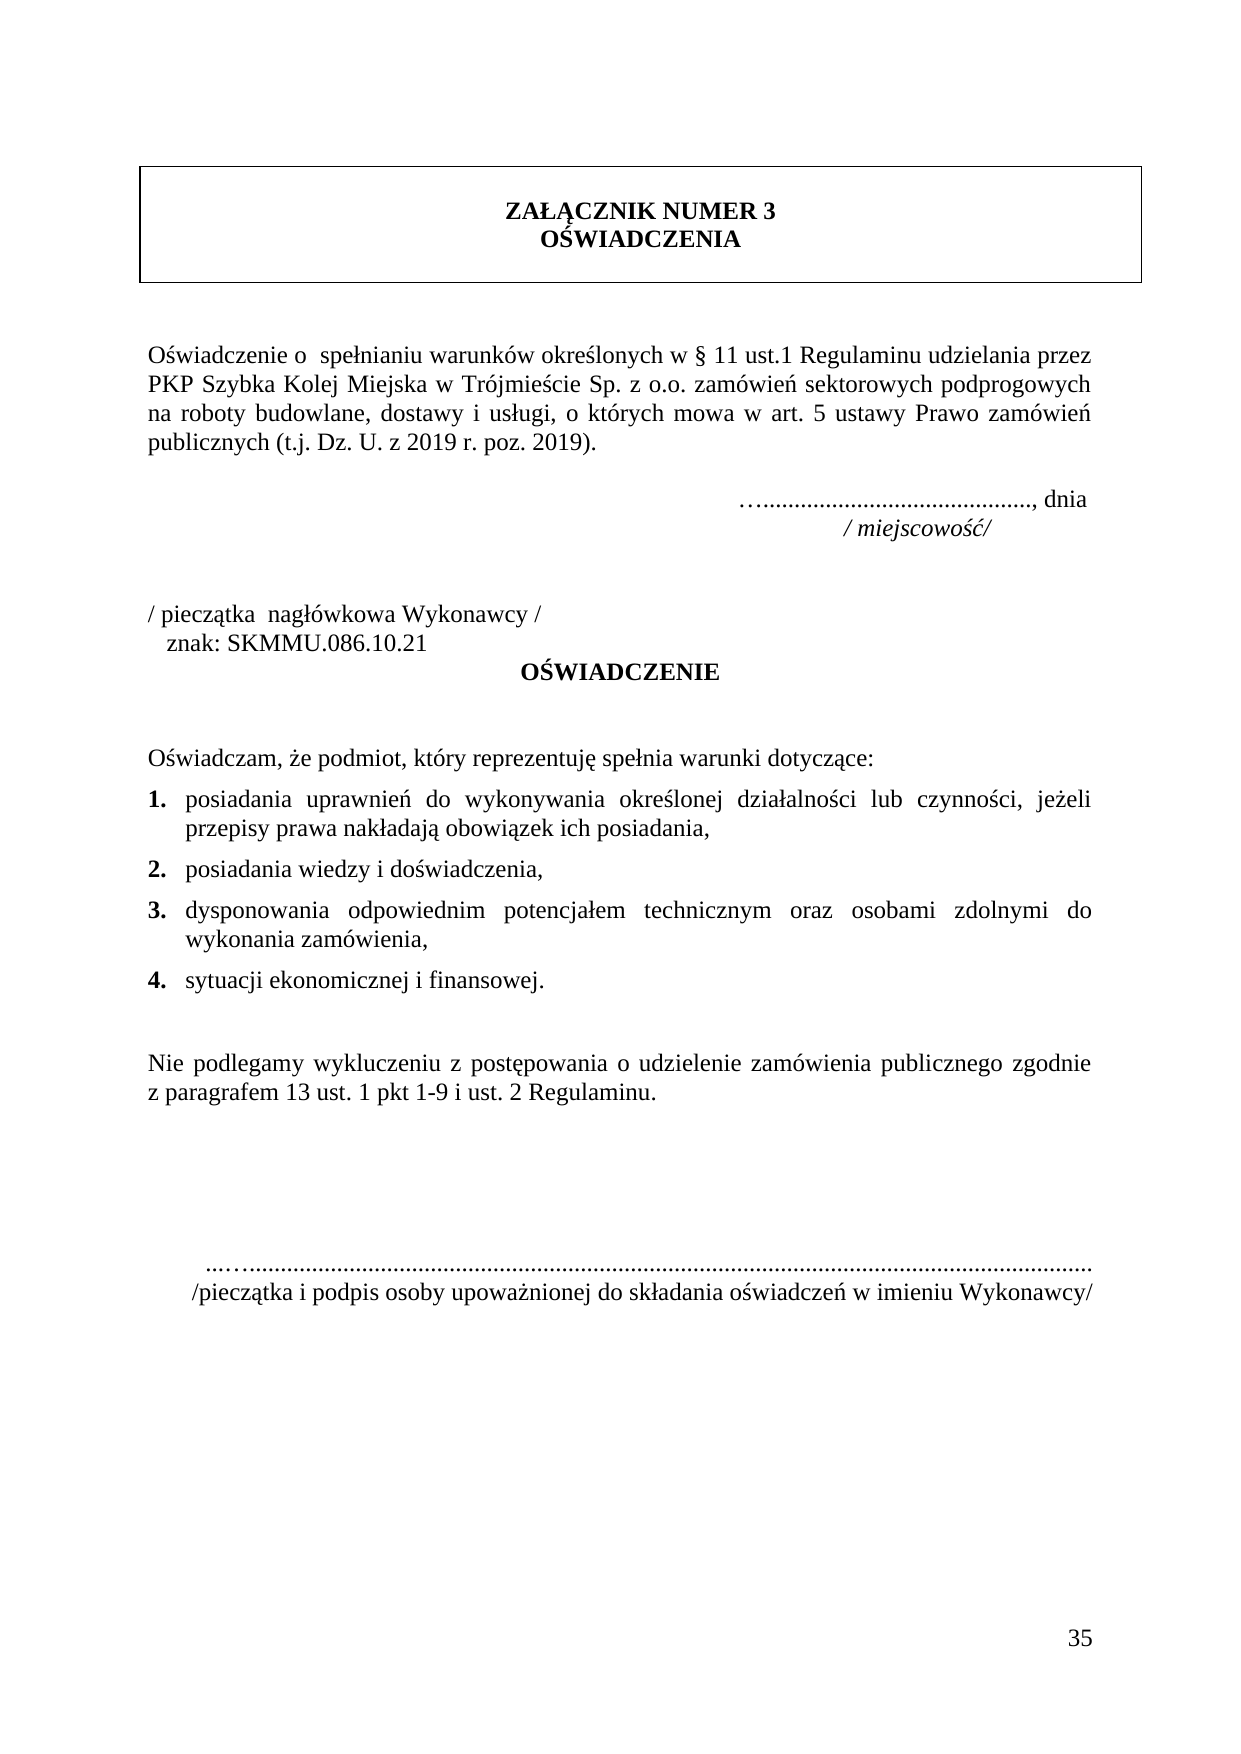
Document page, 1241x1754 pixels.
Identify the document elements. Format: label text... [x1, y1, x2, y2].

text / miejscowość/ [148, 513, 1092, 542]
text Nie podlegamy wykluczeniu z postępowania o udzielenie zamówienia publicznego zgodnie z paragrafem 13 ust. 1 pkt 1-9 i ust. 2 Regulaminu. [148, 1048, 1092, 1106]
text ...…....................................................................................................................................... [148, 1248, 1092, 1277]
text / pieczątka nagłówkowa Wykonawcy / [148, 599, 1092, 628]
text Oświadczam, że podmiot, który reprezentuję spełnia warunki dotyczące: [148, 743, 1092, 772]
table_header ZAŁĄCZNIK NUMER 3 OŚWIADCZENIA [141, 167, 1141, 282]
text OŚWIADCZENIE [148, 657, 1092, 686]
text …..........................................., dnia [148, 484, 1092, 513]
list dysponowania odpowiednim potencjałem technicznym oraz osobami zdolnymi do wykonania zamówienia, [148, 896, 1092, 953]
text /pieczątka i podpis osoby upoważnionej do składania oświadczeń w imieniu Wykonawcy/ [148, 1277, 1092, 1306]
text Oświadczenie o spełnianiu warunków określonych w § 11 ust.1 Regulaminu udzielania przez PKP Szybka Kolej Miejska w Trójmieście Sp. z o.o. zamówień sektorowych podprogowych na roboty budowlane, dostawy i usługi, o których mowa w art. 5 ustawy Prawo zamówień publicznych (t.j. Dz. U. z 2019 r. poz. 2019). [148, 341, 1092, 456]
text znak: SKMMU.086.10.21 [148, 628, 1092, 657]
list posiadania uprawnień do wykonywania określonej działalności lub czynności, jeżeli przepisy prawa nakładają obowiązek ich posiadania, [148, 784, 1092, 842]
list posiadania wiedzy i doświadczenia, [148, 854, 1092, 883]
list sytuacji ekonomicznej i finansowej. [148, 966, 1092, 994]
